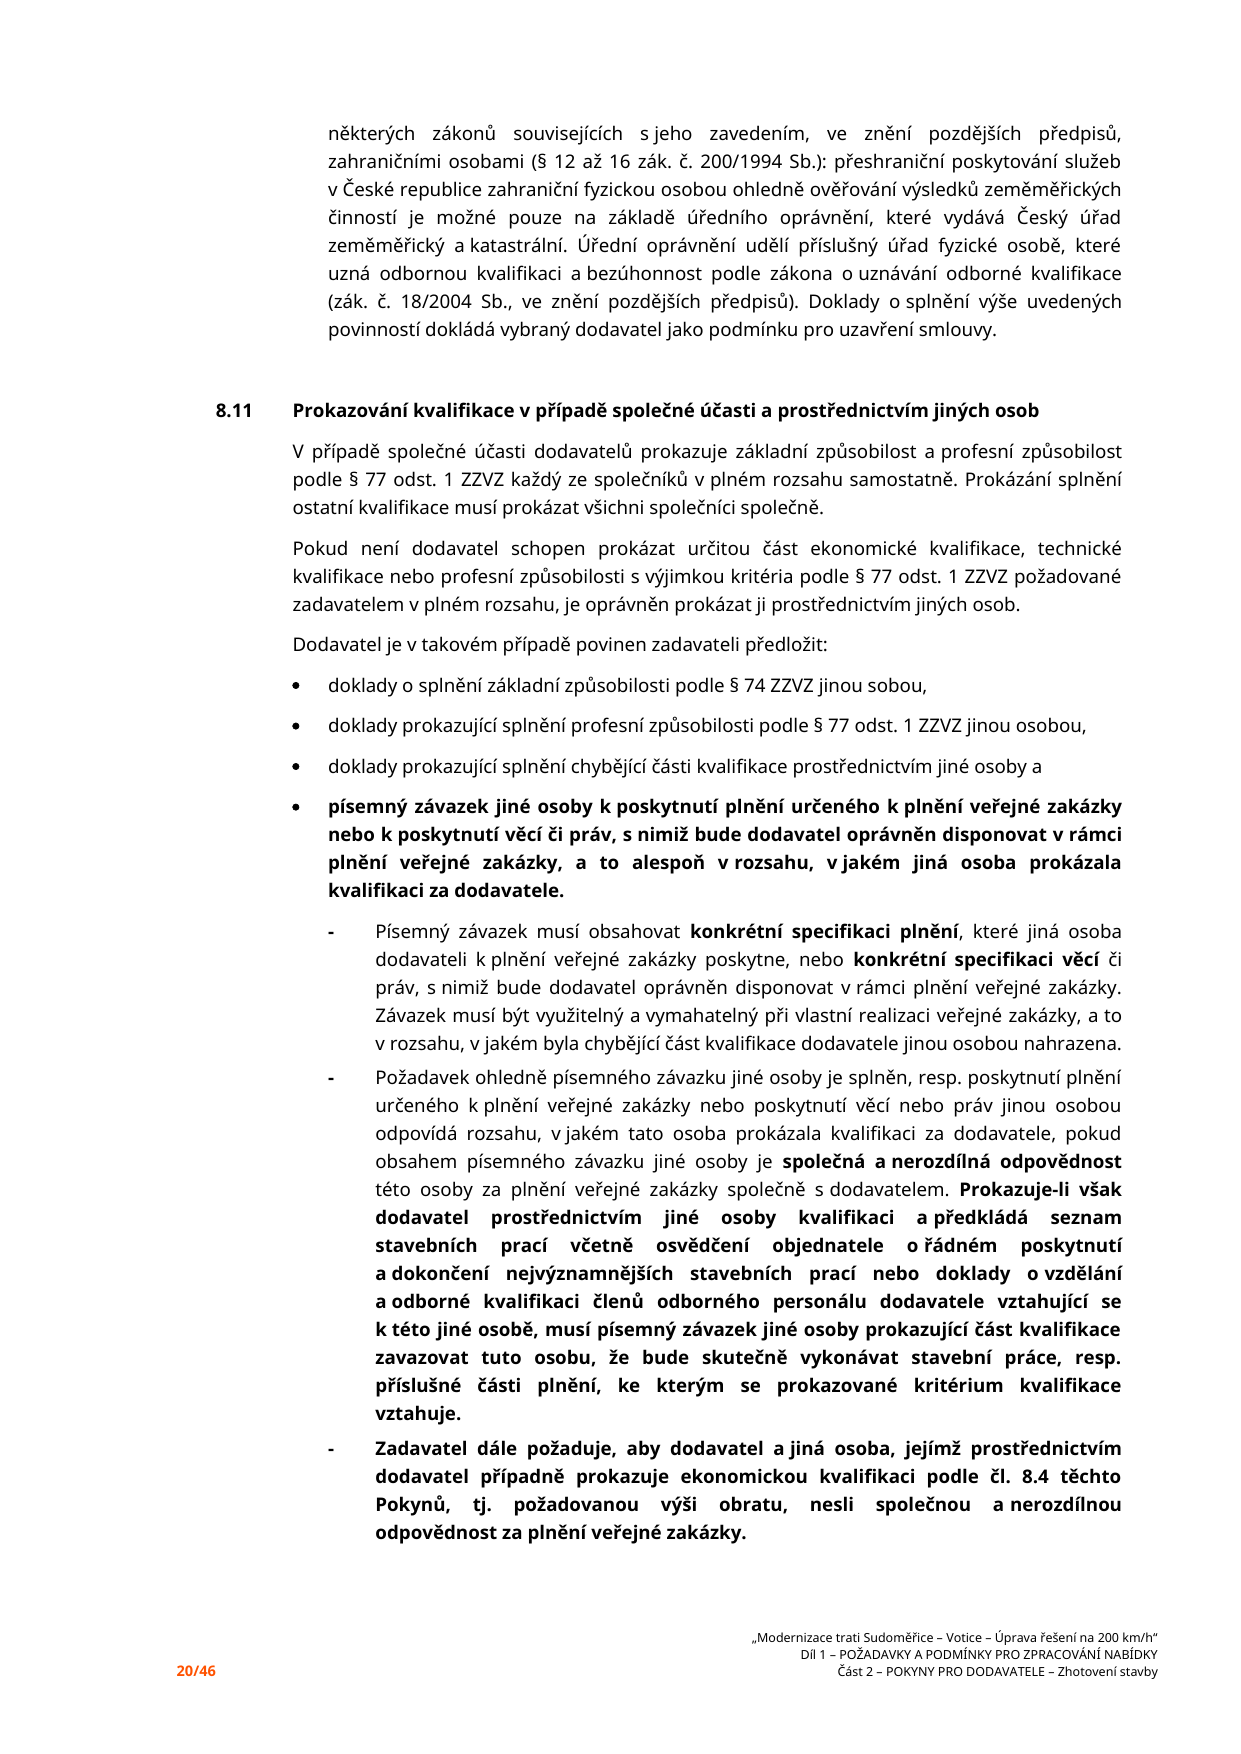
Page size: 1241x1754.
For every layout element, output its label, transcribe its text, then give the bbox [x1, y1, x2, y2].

text doklady prokazující splnění chybějící části kvalifikace prostřednictvím jiné osoby a [292, 753, 1122, 778]
text Dodavatel je v takovém případě povinen zadavateli předložit: [292, 631, 1122, 657]
text Pokud není dodavatel schopen prokázat určitou část ekonomické kvalifikace, technické kvalifikace nebo profesní způsobilosti s výjimkou kritéria podle § 77 odst. 1 ZZVZ požadované zadavatelem v plném rozsahu, je oprávněn prokázat ji prostřednictvím jiných osob. [292, 535, 1122, 616]
text doklady prokazující splnění profesní způsobilosti podle § 77 odst. 1 ZZVZ jinou osobou, [292, 712, 1122, 738]
text V případě společné účasti dodavatelů prokazuje základní způsobilost a profesní způsobilost podle § 77 odst. 1 ZZVZ každý ze společníků v plném rozsahu samostatně. Prokázání splnění ostatní kvalifikace musí prokázat všichni společníci společně. [292, 438, 1122, 520]
text Prokazování kvalifikace v případě společné účasti a prostřednictvím jiných osob [216, 398, 1122, 423]
text doklady o splnění základní způsobilosti podle § 74 ZZVZ jinou sobou, [292, 672, 1122, 697]
text Písemný závazek musí obsahovat konkrétní specifikaci plnění, které jiná osoba dodavateli k plnění veřejné zakázky poskytne, nebo konkrétní specifikaci věcí či práv, s nimiž bude dodavatel oprávněn disponovat v rámci plnění veřejné zakázky. Závazek musí být využitelný a vymahatelný při vlastní realizaci veřejné zakázky, a to v rozsahu, v jakém byla chybějící část kvalifikace dodavatele jinou osobou nahrazena. [328, 918, 1122, 1056]
text Zadavatel dále požaduje, aby dodavatel a jiná osoba, jejímž prostřednictvím dodavatel případně prokazuje ekonomickou kvalifikaci podle čl. 8.4 těchto Pokynů, tj. požadovanou výši obratu, nesli společnou a nerozdílnou odpovědnost za plnění veřejné zakázky. [328, 1435, 1122, 1544]
text Požadavek ohledně písemného závazku jiné osoby je splněn, resp. poskytnutí plnění určeného k plnění veřejné zakázky nebo poskytnutí věcí nebo práv jinou osobou odpovídá rozsahu, v jakém tato osoba prokázala kvalifikaci za dodavatele, pokud obsahem písemného závazku jiné osoby je společná a nerozdílná odpovědnost této osoby za plnění veřejné zakázky společně s dodavatelem. Prokazuje-li však dodavatel prostřednictvím jiné osoby kvalifikaci a předkládá seznam stavebních prací včetně osvědčení objednatele o řádném poskytnutí a dokončení nejvýznamnějších stavebních prací nebo doklady o vzdělání a odborné kvalifikaci členů odborného personálu dodavatele vztahující se k této jiné osobě, musí písemný závazek jiné osoby prokazující část kvalifikace zavazovat tuto osobu, že bude skutečně vykonávat stavební práce, resp. příslušné části plnění, ke kterým se prokazované kritérium kvalifikace vztahuje. [328, 1064, 1122, 1426]
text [292, 121, 1122, 342]
text písemný závazek jiné osoby k poskytnutí plnění určeného k plnění veřejné zakázky nebo k poskytnutí věcí či práv, s nimiž bude dodavatel oprávněn disponovat v rámci plnění veřejné zakázky, a to alespoň v rozsahu, v jakém jiná osoba prokázala kvalifikaci za dodavatele. [292, 793, 1122, 903]
